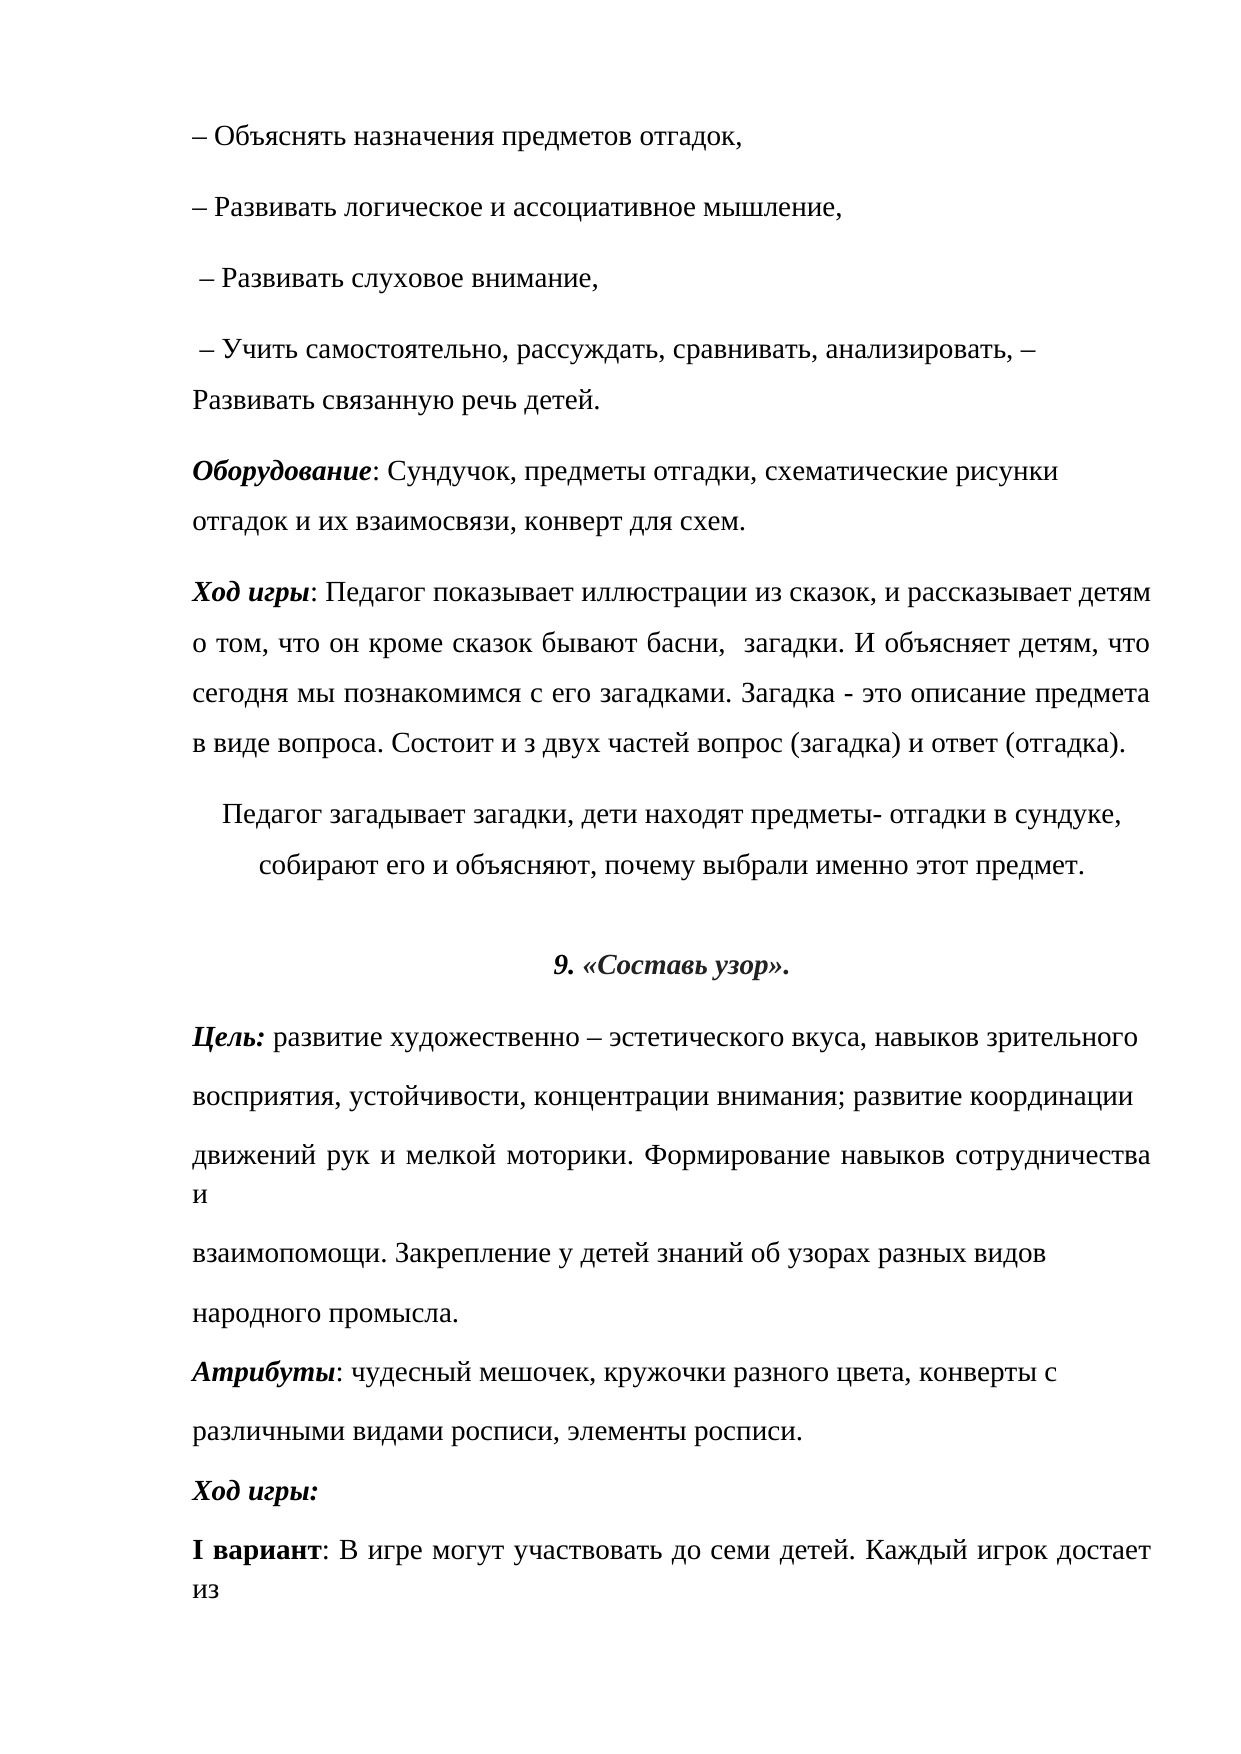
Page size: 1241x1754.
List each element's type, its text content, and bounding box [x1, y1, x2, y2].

text ‒ Развивать слуховое внимание, [192, 260, 1152, 294]
text восприятия, устойчивости, концентрации внимания; развитие координации [192, 1078, 1152, 1112]
text ‒ Объяснять назначения предметов отгадок, [192, 118, 1152, 152]
text Педагог загадывает загадки, дети находят предметы- отгадки в сундуке, собирают его и объясняют, почему выбрали именно этот предмет. 9. «Составь узор». [192, 797, 1152, 981]
text Оборудование: Сундучок, предметы отгадки, схематические рисунки отгадок и их взаимосвязи, конверт для схем. [192, 453, 1152, 537]
text Ход игры: [192, 1473, 1152, 1506]
text народного промысла. [192, 1295, 1152, 1328]
text Атрибуты: чудесный мешочек, кружочки разного цвета, конверты с [192, 1354, 1152, 1388]
text различными видами росписи, элементы росписи. [192, 1413, 1152, 1447]
text взаимопомощи. Закрепление у детей знаний об узорах разных видов [192, 1235, 1152, 1269]
text ‒ Учить самостоятельно, рассуждать, сравнивать, анализировать, ‒ Развивать связанную речь детей. [192, 332, 1152, 415]
text движений рук и мелкой моторики. Формирование навыков сотрудничества и [192, 1137, 1152, 1209]
text Ход игры: Педагог показывает иллюстрации из сказок, и рассказывает детям о том, что он кроме сказок бывают басни, загадки. И объясняет детям, что сегодня мы познакомимся с его загадками. Загадка - это описание предмета в виде вопроса. Состоит и з двух частей вопрос (загадка) и ответ (отгадка). [192, 574, 1152, 759]
text ‒ Развивать логическое и ассоциативное мышление, [192, 189, 1152, 223]
text I вариант: В игре могут участвовать до семи детей. Каждый игрок достает из [192, 1532, 1152, 1604]
text Цель: развитие художественно – эстетического вкуса, навыков зрительного [192, 1019, 1152, 1052]
